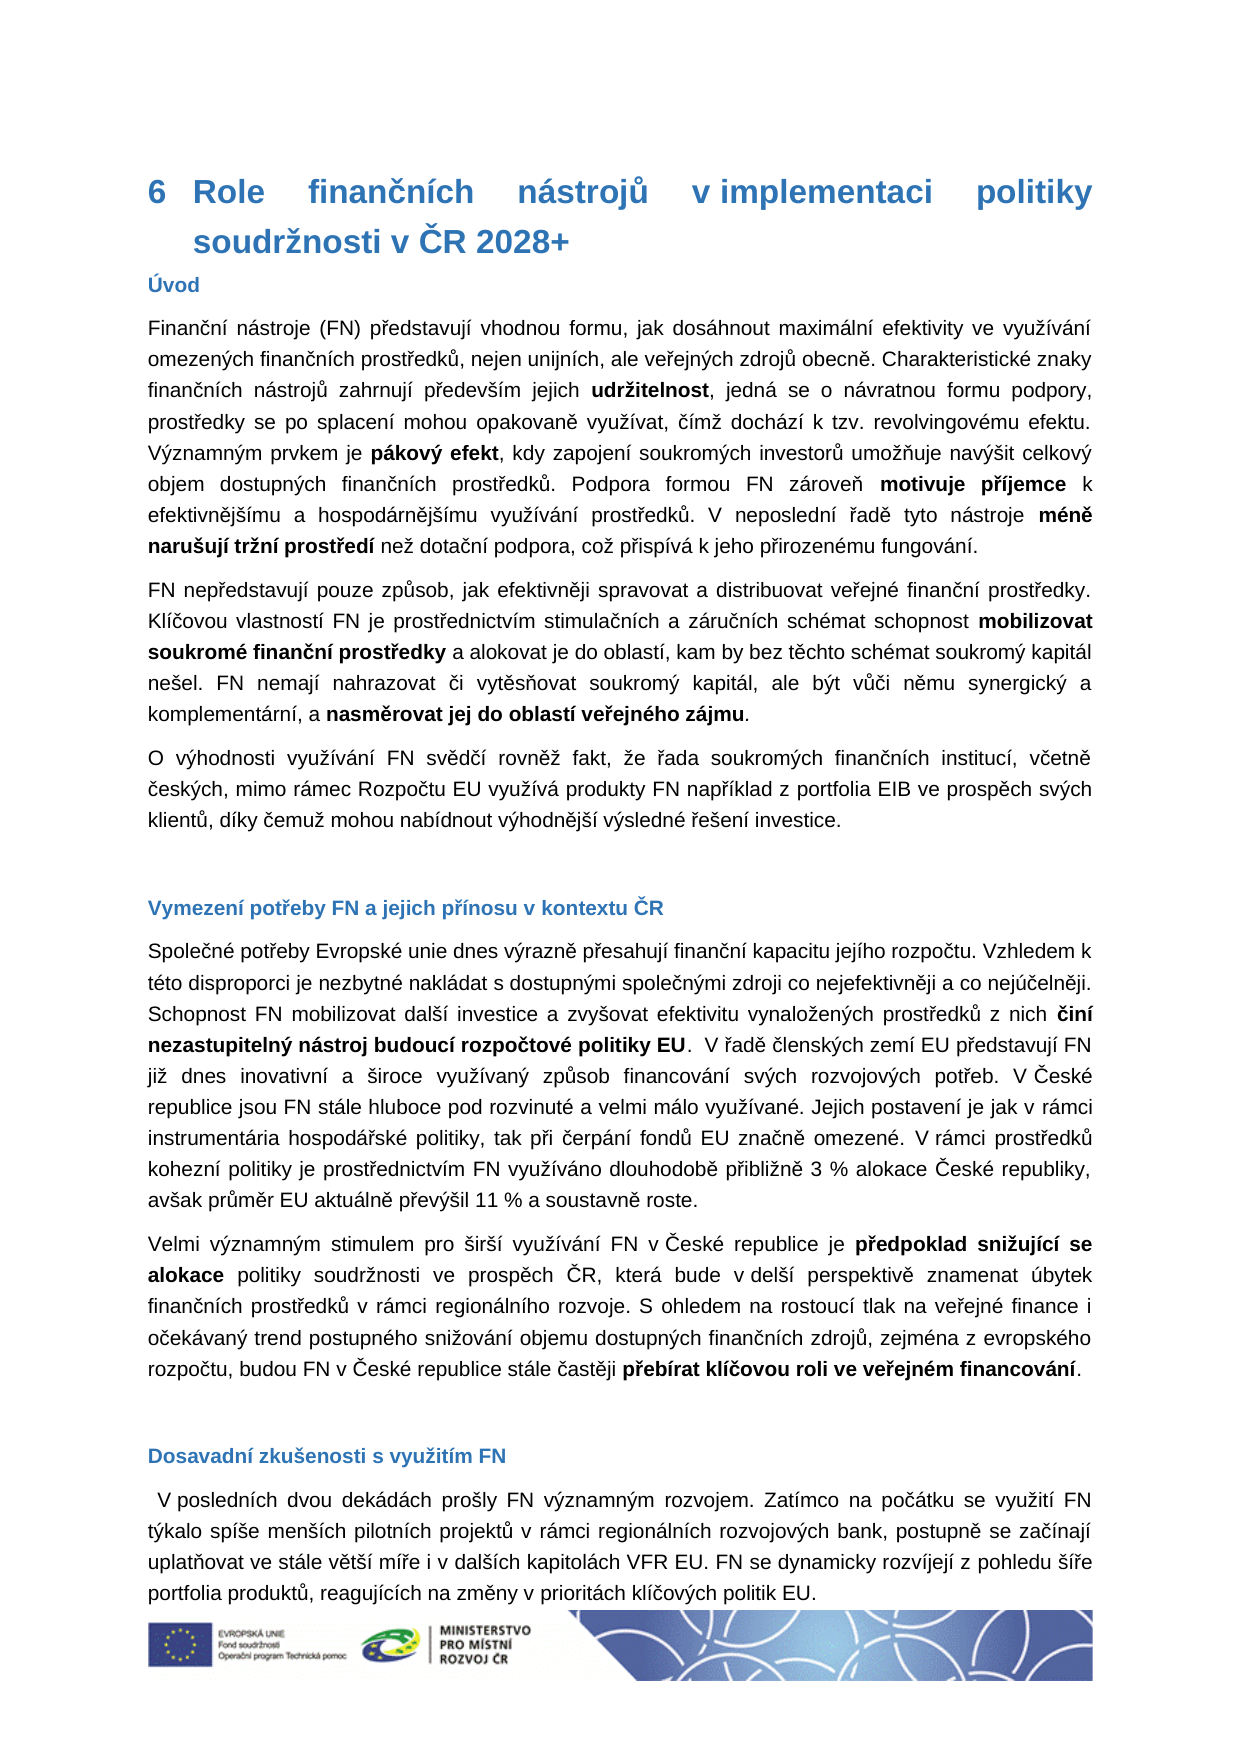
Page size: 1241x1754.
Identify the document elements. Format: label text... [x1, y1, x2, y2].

picture [147, 1610, 1093, 1681]
text Úvod [148, 272, 1093, 296]
text Vymezení potřeby FN a jejich přínosu v kontextu ČR [148, 896, 1093, 919]
text O výhodnosti využívání FN svědčí rovněž fakt, že řada soukromých finančních institucí, včetně českých, mimo rámec Rozpočtu EU využívá produkty FN například z portfolia EIB ve prospěch svých klientů, díky čemuž mohou nabídnout výhodnější výsledné řešení investice. [148, 746, 1093, 832]
text Finanční nástroje (FN) představují vhodnou formu, jak dosáhnout maximální efektivity ve využívání omezených finančních prostředků, nejen unijních, ale veřejných zdrojů obecně. Charakteristické znaky finančních nástrojů zahrnují především jejich udržitelnost, jedná se o návratnou formu podpory, prostředky se po splacení mohou opakovaně využívat, čímž dochází k tzv. revolvingovému efektu. Významným prvkem je pákový efekt, kdy zapojení soukromých investorů umožňuje navýšit celkový objem dostupných finančních prostředků. Podpora formou FN zároveň motivuje příjemce k efektivnějšímu a hospodárnějšímu využívání prostředků. V neposlední řadě tyto nástroje méně narušují tržní prostředí než dotační podpora, což přispívá k jeho přirozenému fungování. [148, 316, 1093, 558]
text V posledních dvou dekádách prošly FN významným rozvojem. Zatímco na počátku se využití FN týkalo spíše menších pilotních projektů v rámci regionálních rozvojových bank, postupně se začínají uplatňovat ve stále větší míře i v dalších kapitolách VFR EU. FN se dynamicky rozvíjejí z pohledu šíře portfolia produktů, reagujících na změny v prioritách klíčových politik EU. [148, 1487, 1093, 1605]
subtitle Role finančních nástrojů v implementaci politiky soudržnosti v ČR 2028+ [148, 173, 1093, 261]
text Dosavadní zkušenosti s využitím FN [148, 1444, 1093, 1468]
text FN nepředstavují pouze způsob, jak efektivněji spravovat a distribuovat veřejné finanční prostředky. Klíčovou vlastností FN je prostřednictvím stimulačních a záručních schémat schopnost mobilizovat soukromé finanční prostředky a alokovat je do oblastí, kam by bez těchto schémat soukromý kapitál nešel. FN nemají nahrazovat či vytěsňovat soukromý kapitál, ale být vůči němu synergický a komplementární, a nasměrovat jej do oblastí veřejného zájmu. [148, 578, 1093, 726]
text Společné potřeby Evropské unie dnes výrazně přesahují finanční kapacitu jejího rozpočtu. Vzhledem k této disproporci je nezbytné nakládat s dostupnými společnými zdroji co nejefektivněji a co nejúčelněji. Schopnost FN mobilizovat další investice a zvyšovat efektivitu vynaložených prostředků z nich činí nezastupitelný nástroj budoucí rozpočtové politiky EU. V řadě členských zemí EU představují FN již dnes inovativní a široce využívaný způsob financování svých rozvojových potřeb. V České republice jsou FN stále hluboce pod rozvinuté a velmi málo využívané. Jejich postavení je jak v rámci instrumentária hospodářské politiky, tak při čerpání fondů EU značně omezené. V rámci prostředků kohezní politiky je prostřednictvím FN využíváno dlouhodobě přibližně 3 % alokace České republiky, avšak průměr EU aktuálně převýšil 11 % a soustavně roste. [148, 939, 1093, 1212]
text Velmi významným stimulem pro širší využívání FN v České republice je předpoklad snižující se alokace politiky soudržnosti ve prospěch ČR, která bude v delší perspektivě znamenat úbytek finančních prostředků v rámci regionálního rozvoje. S ohledem na rostoucí tlak na veřejné finance i očekávaný trend postupného snižování objemu dostupných finančních zdrojů, zejména z evropského rozpočtu, budou FN v České republice stále častěji přebírat klíčovou roli ve veřejném financování. [148, 1232, 1093, 1381]
